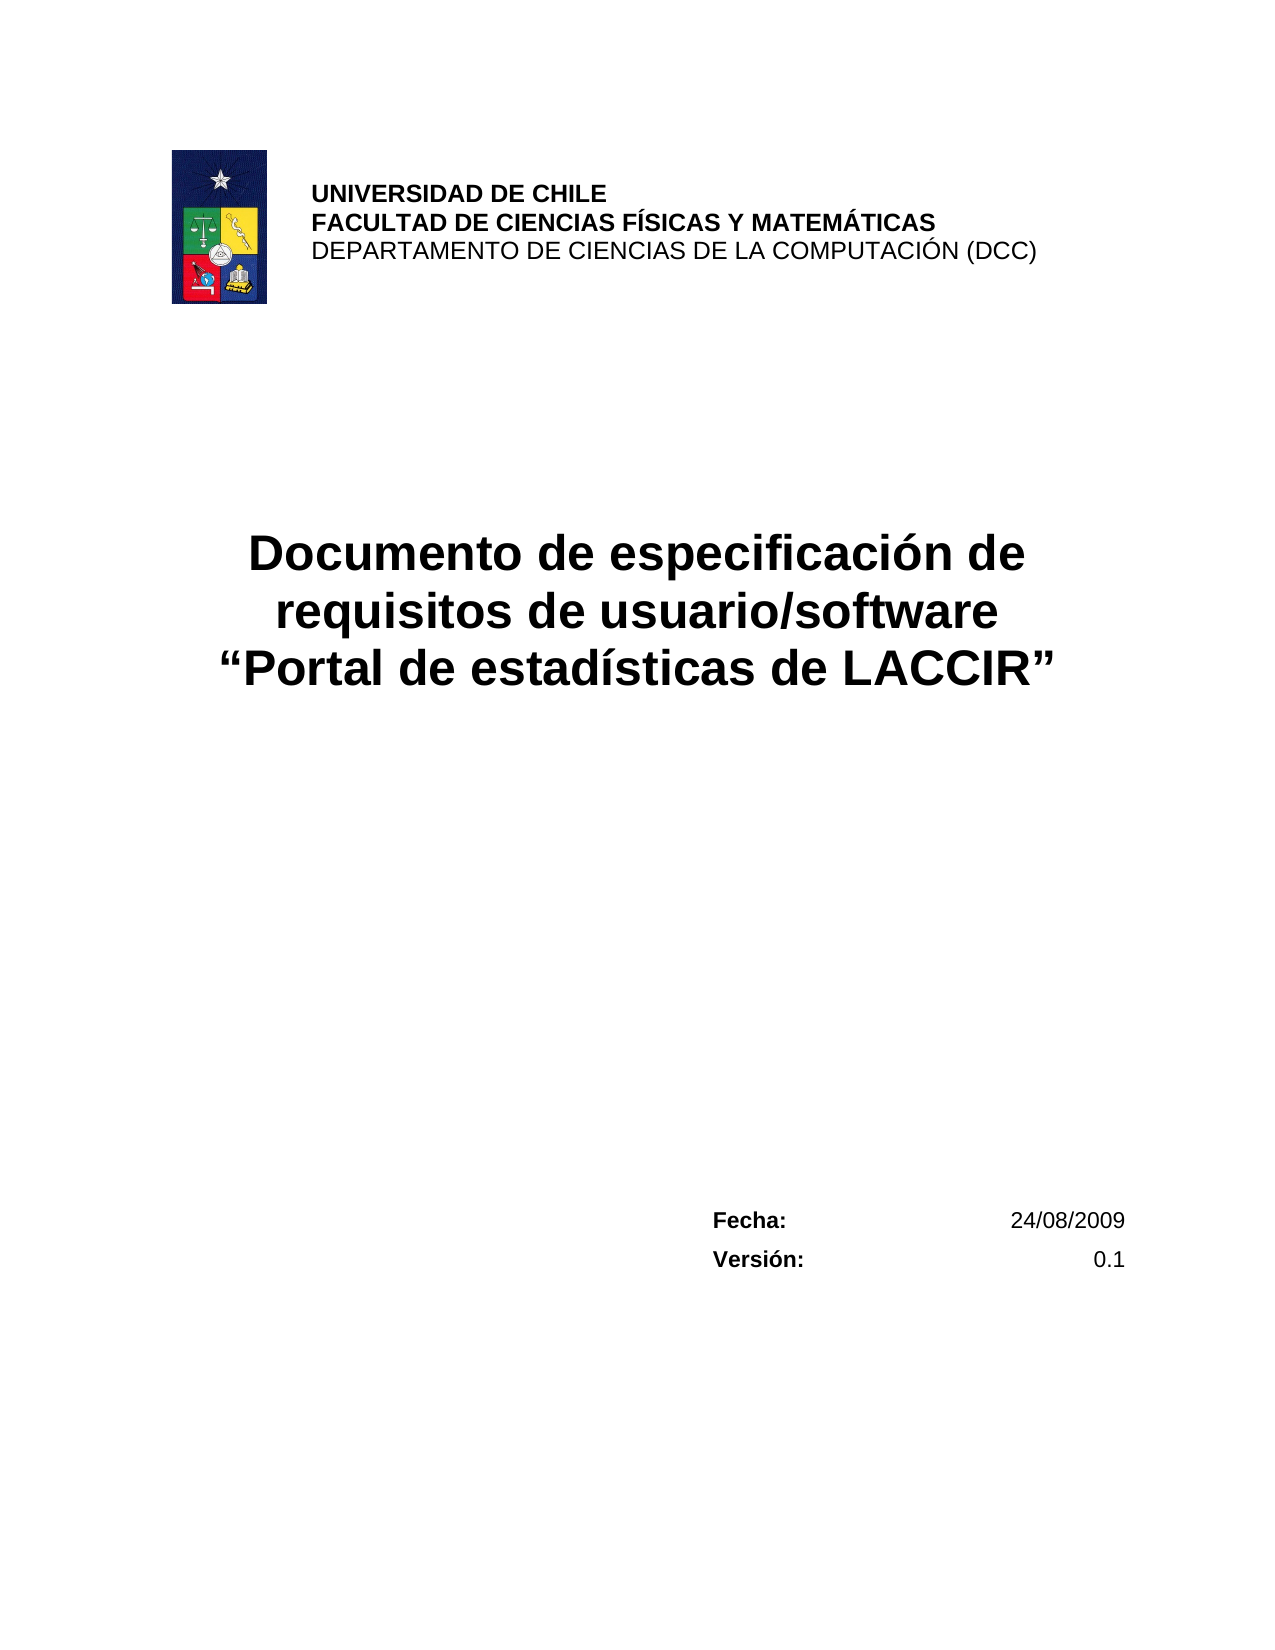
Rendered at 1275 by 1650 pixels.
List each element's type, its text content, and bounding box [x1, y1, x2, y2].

table_header [139, 150, 300, 322]
text Fecha: 24/08/2009 [150, 1207, 1125, 1233]
text Documento de especificación de requisitos de usuario/software [150, 524, 1125, 639]
picture [171, 150, 267, 304]
table_header UNIVERSIDAD DE CHILE FACULTAD DE CIENCIAS FÍSICAS Y MATEMÁTICAS DEPARTAMENTO DE CIENCIAS DE (DCC) [300, 150, 1128, 322]
text Versión: 0.1 [150, 1246, 1125, 1272]
text “Portal de estadísticas de LACCIR” [150, 639, 1125, 696]
